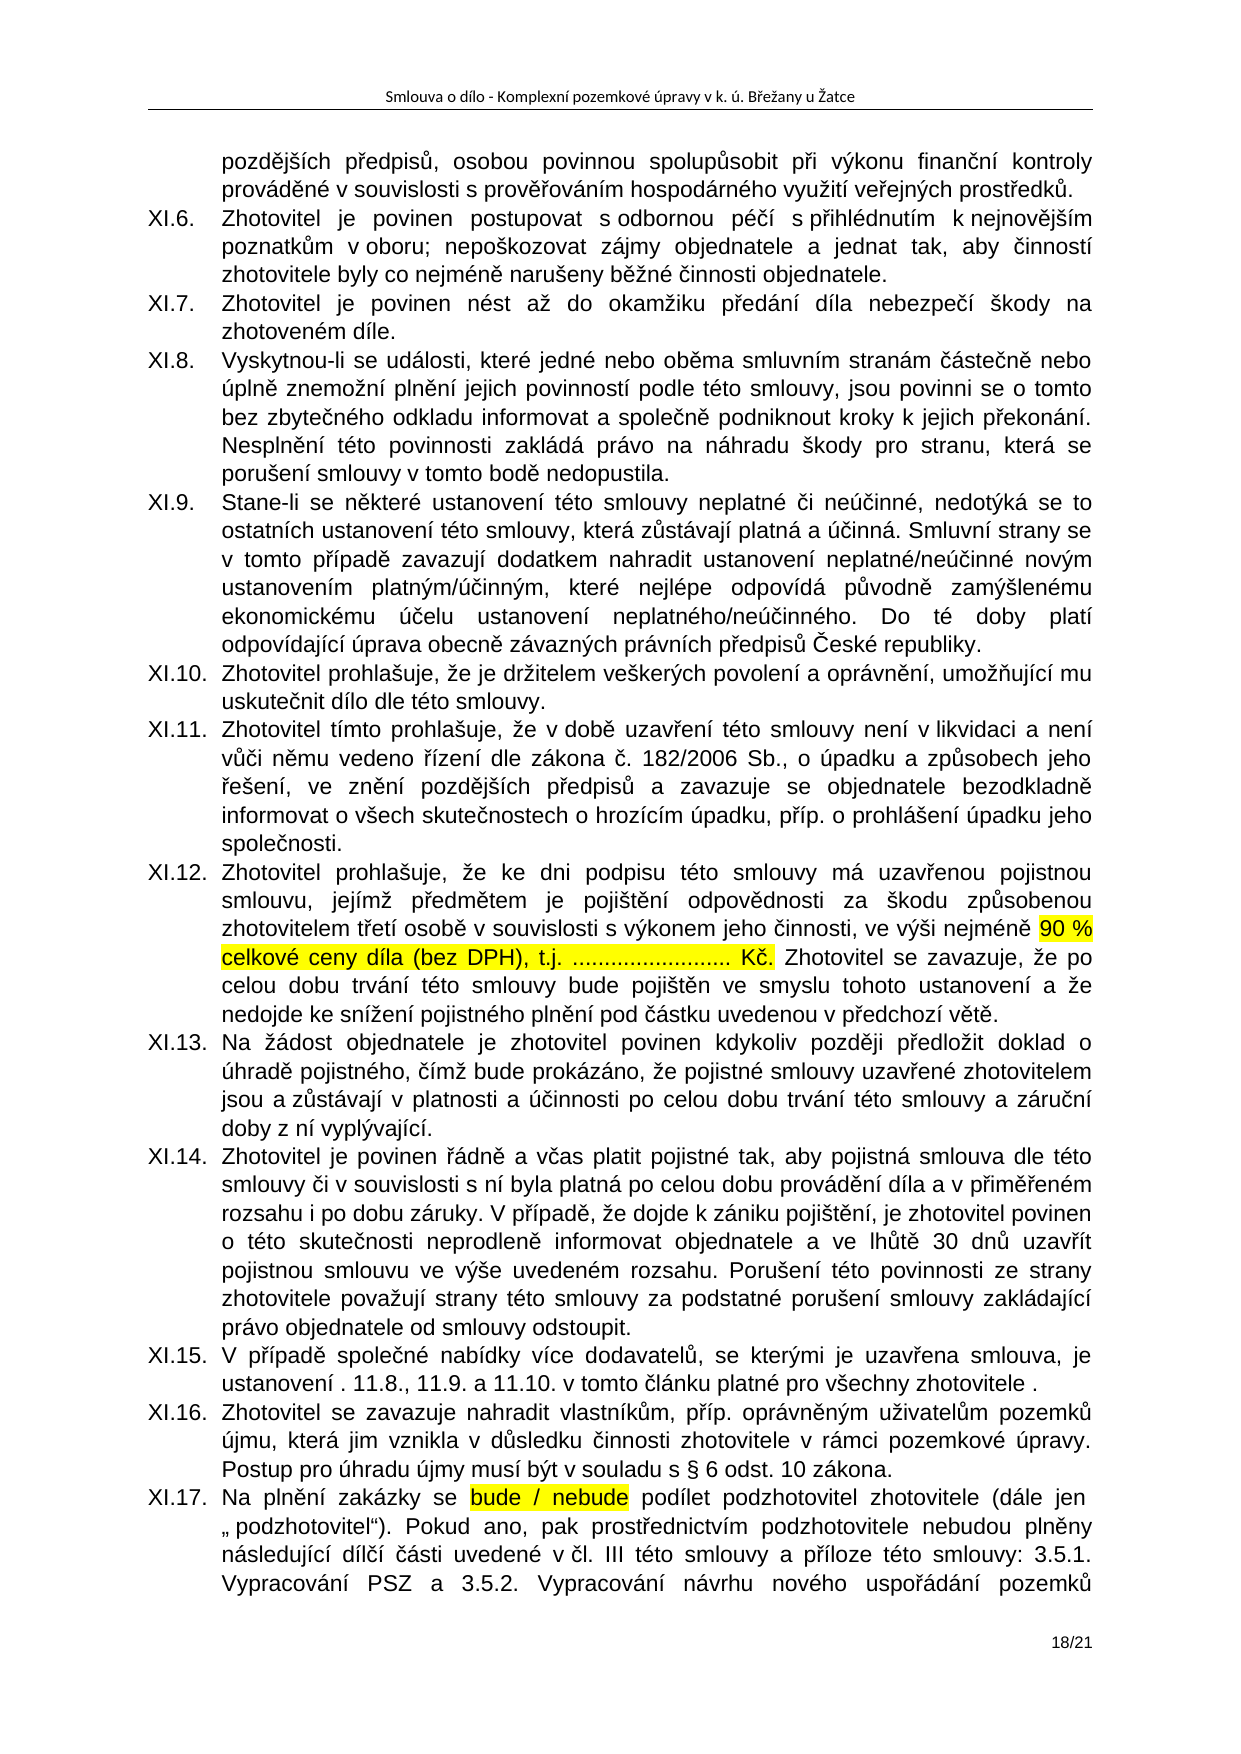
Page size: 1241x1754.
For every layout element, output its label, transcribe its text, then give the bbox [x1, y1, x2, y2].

list Zhotovitel je povinen řádně a včas platit pojistné tak, aby pojistná smlouva dle této smlouvy či v souvislosti s ní byla platná po celou dobu provádění díla a v přiměřeném rozsahu i po dobu záruky. V případě, že dojde k zániku pojištění, je zhotovitel povinen o této skutečnosti neprodleně informovat objednatele a ve lhůtě 30 dnů uzavřít pojistnou smlouvu ve výše uvedeném rozsahu. Porušení této povinnosti ze strany zhotovitele považují strany této smlouvy za podstatné porušení smlouvy zakládající právo objednatele od smlouvy odstoupit. [148, 1143, 1093, 1340]
list Na žádost objednatele je zhotovitel povinen kdykoliv později předložit doklad o úhradě pojistného, čímž bude prokázáno, že pojistné smlouvy uzavřené zhotovitelem jsou a zůstávají v platnosti a účinnosti po celou dobu trvání této smlouvy a záruční doby z ní vyplývající. [148, 1029, 1093, 1141]
list Zhotovitel prohlašuje, že je držitelem veškerých povolení a oprávnění, umožňující mu uskutečnit dílo dle této smlouvy. [148, 659, 1093, 714]
list Zhotovitel se zavazuje nahradit vlastníkům, příp. oprávněným uživatelům pozemků újmu, která jim vznikla v důsledku činnosti zhotovitele v rámci pozemkové úpravy. Postup pro úhradu újmy musí být v souladu s § 6 odst. 10 zákona. [148, 1399, 1093, 1482]
list Zhotovitel je povinen nést až do okamžiku předání díla nebezpečí škody na zhotoveném díle. [148, 290, 1093, 344]
list Stane-li se některé ustanovení této smlouvy neplatné či neúčinné, nedotýká se to ostatních ustanovení této smlouvy, která zůstávají platná a účinná. Smluvní strany se v tomto případě zavazují dodatkem nahradit ustanovení neplatné/neúčinné novým ustanovením platným/účinným, které nejlépe odpovídá původně zamýšlenému ekonomickému účelu ustanovení neplatného/neúčinného. Do té doby platí odpovídající úprava obecně závazných právních předpisů České republiky. [148, 489, 1093, 657]
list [148, 1484, 1093, 1596]
list Zhotovitel tímto prohlašuje, že v době uzavření této smlouvy není v likvidaci a není vůči němu vedeno řízení dle zákona č. 182/2006 Sb., o úpadku a způsobech jeho řešení, ve znění pozdějších předpisů a zavazuje se objednatele bezodkladně informovat o všech skutečnostech o hrozícím úpadku, příp. o prohlášení úpadku jeho společnosti. [148, 716, 1093, 856]
list Zhotovitel je povinen postupovat s odbornou péčí s přihlédnutím k nejnovějším poznatkům v oboru; nepoškozovat zájmy objednatele a jednat tak, aby činností zhotovitele byly co nejméně narušeny běžné činnosti objednatele. [148, 204, 1093, 288]
list V případě společné nabídky více dodavatelů, se kterými je uzavřena smlouva, je ustanovení . 11.8., 11.9. a 11.10. v tomto článku platné pro všechny zhotovitele . [148, 1342, 1093, 1397]
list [148, 148, 1093, 202]
list Zhotovitel prohlašuje, že ke dni podpisu této smlouvy má uzavřenou pojistnou smlouvu, jejímž předmětem je pojištění odpovědnosti za škodu způsobenou zhotovitelem třetí osobě v souvislosti s výkonem jeho činnosti, ve výši nejméně 90 % celkové ceny díla (bez DPH), t.j. ......................... Kč. Zhotovitel se zavazuje, že po celou dobu trvání této smlouvy bude pojištěn ve smyslu tohoto ustanovení a že nedojde ke snížení pojistného plnění pod částku uvedenou v předchozí větě. [148, 858, 1093, 1027]
list Vyskytnou-li se události, které jedné nebo oběma smluvním stranám částečně nebo úplně znemožní plnění jejich povinností podle této smlouvy, jsou povinni se o tomto bez zbytečného odkladu informovat a společně podniknout kroky k jejich překonání. Nesplnění této povinnosti zakládá právo na náhradu škody pro stranu, která se porušení smlouvy v tomto bodě nedopustila. [148, 347, 1093, 487]
